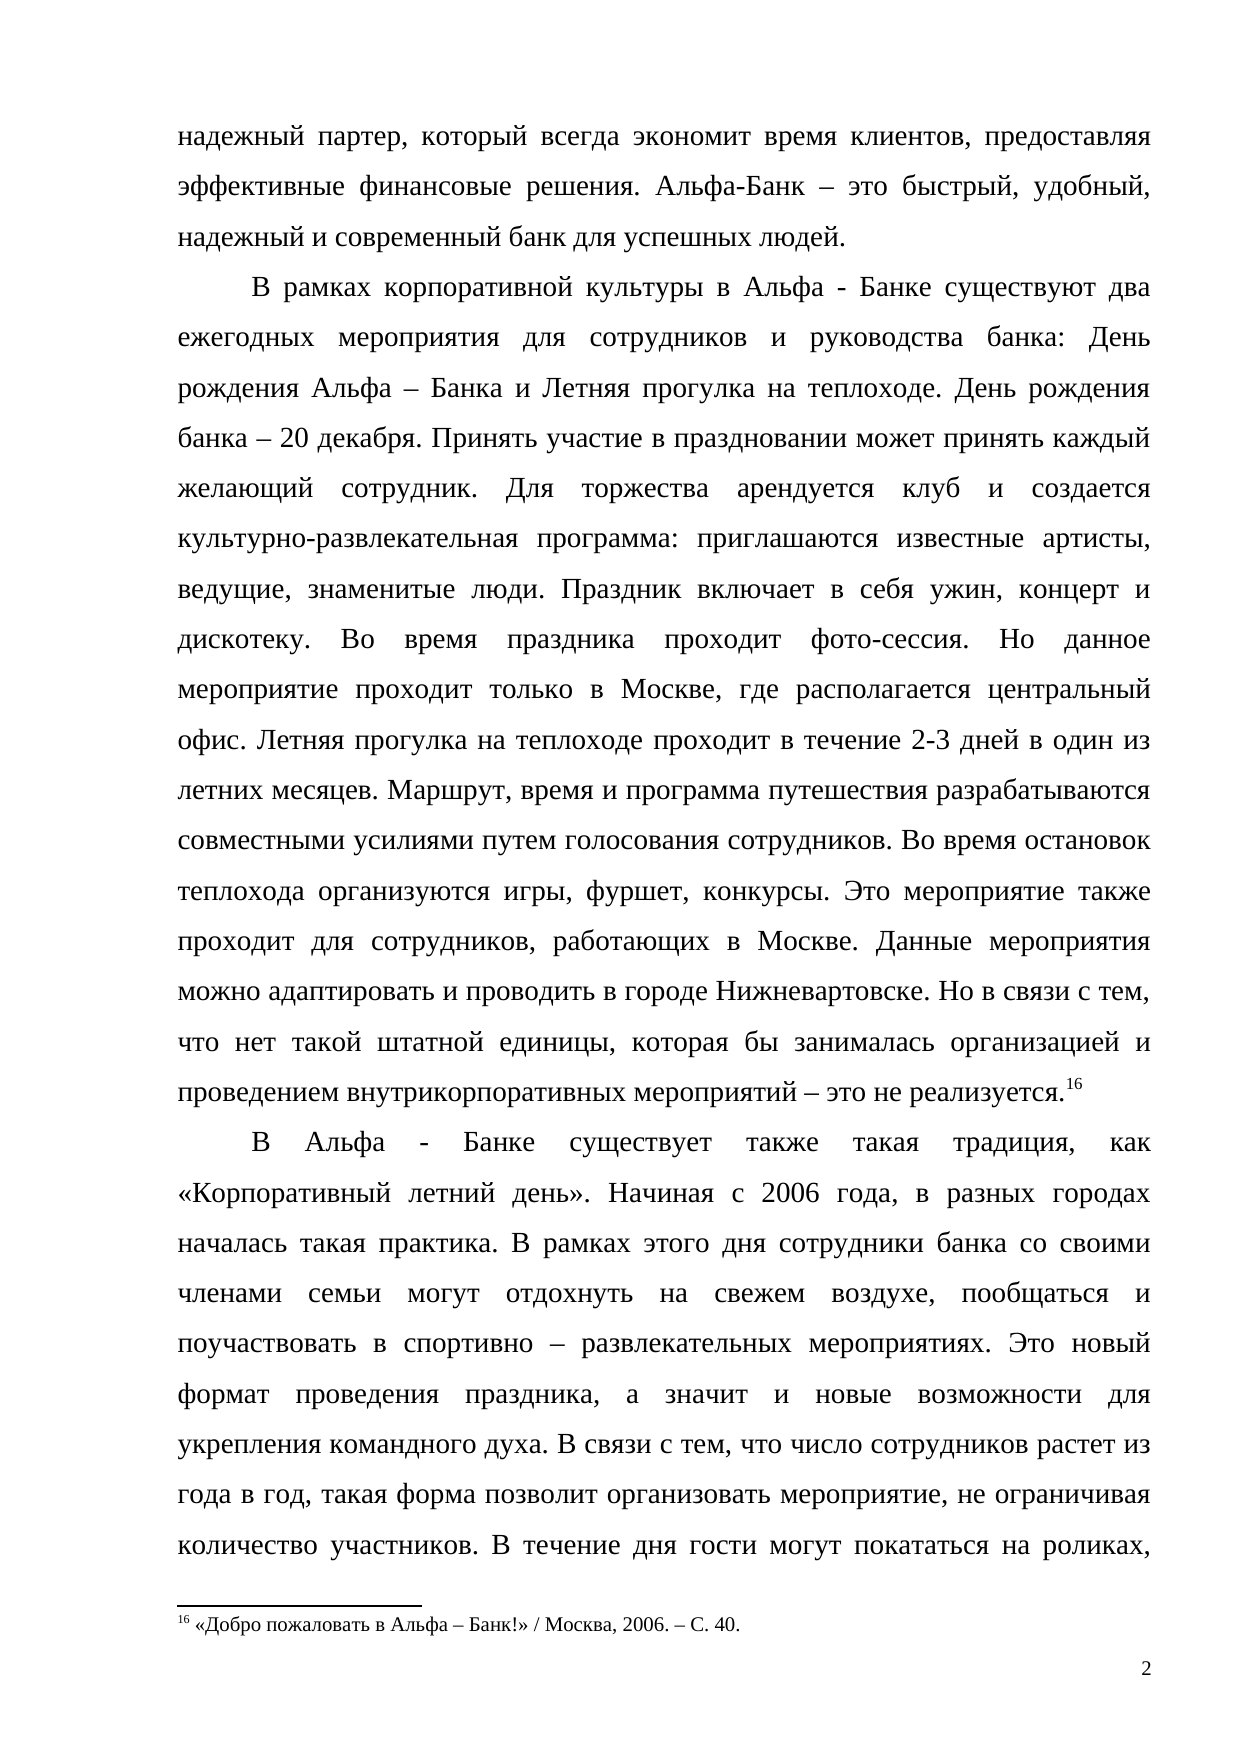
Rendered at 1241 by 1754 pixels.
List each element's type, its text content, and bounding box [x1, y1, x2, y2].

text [177, 1124, 1152, 1560]
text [177, 118, 1152, 252]
text В рамках корпоративной культуры в Альфа - Банке существуют два ежегодных мероприятия для сотрудников и руководства банка: День рождения Альфа – Банка и Летняя прогулка на теплоходе. День рождения банка – 20 декабря. Принять участие в праздновании может принять каждый желающий сотрудник. Для торжества арендуется клуб и создается культурно-развлекательная программа: приглашаются известные артисты, ведущие, знаменитые люди. Праздник включает в себя ужин, концерт и дискотеку. Во время праздника проходит фото-сессия. Но данное мероприятие проходит только в Москве, где располагается центральный офис. Летняя прогулка на теплоходе проходит в течение 2-3 дней в один из летних месяцев. Маршрут, время и программа путешествия разрабатываются совместными усилиями путем голосования сотрудников. Во время остановок теплохода организуются игры, фуршет, конкурсы. Это мероприятие также проходит для сотрудников, работающих в Москве. Данные мероприятия можно адаптировать и проводить в городе Нижневартовске. Но в связи с тем, что нет такой штатной единицы, которая бы занималась организацией и проведением внутрикорпоративных мероприятий – это не реализуется. [177, 269, 1152, 1108]
